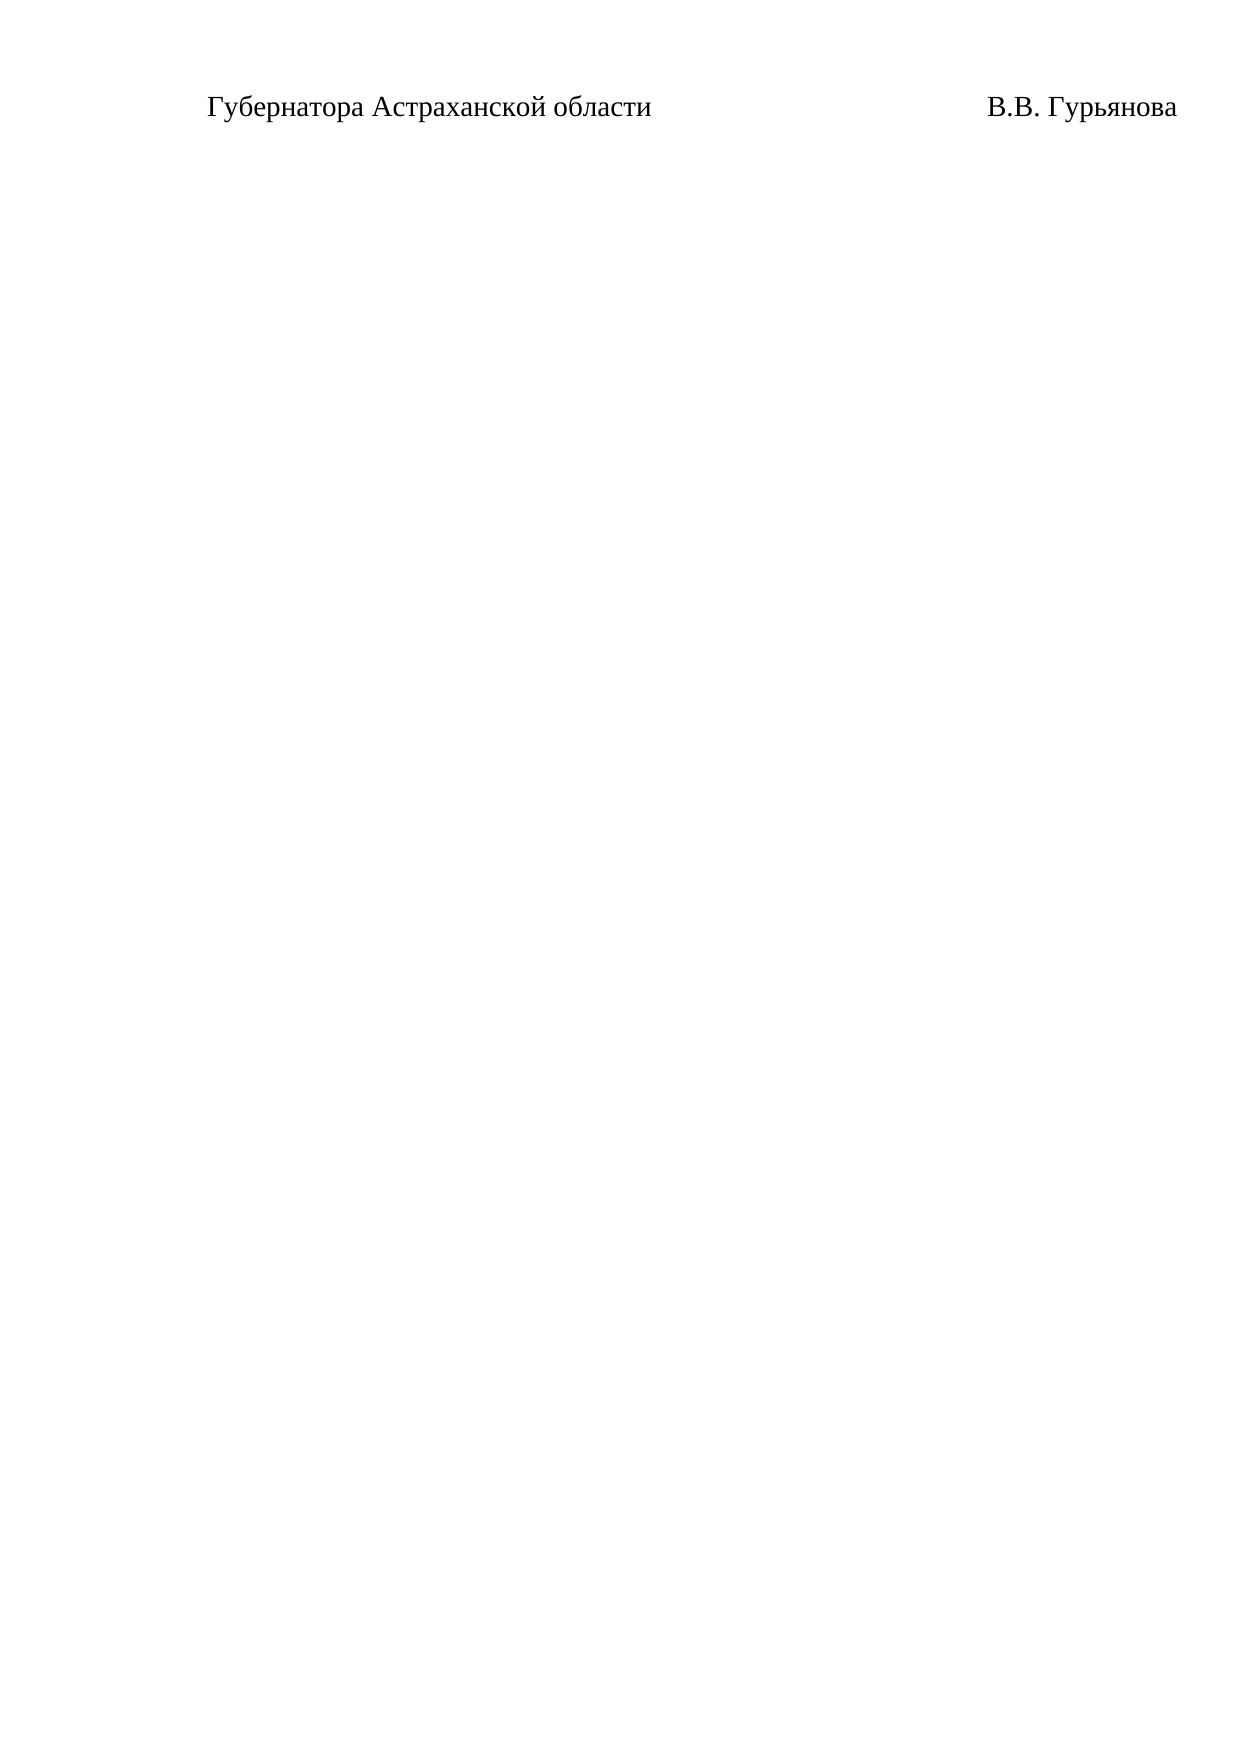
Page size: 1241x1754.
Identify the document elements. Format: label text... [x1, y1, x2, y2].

text Губернатора Астраханской области В.В. Гурьянова [207, 89, 1181, 122]
